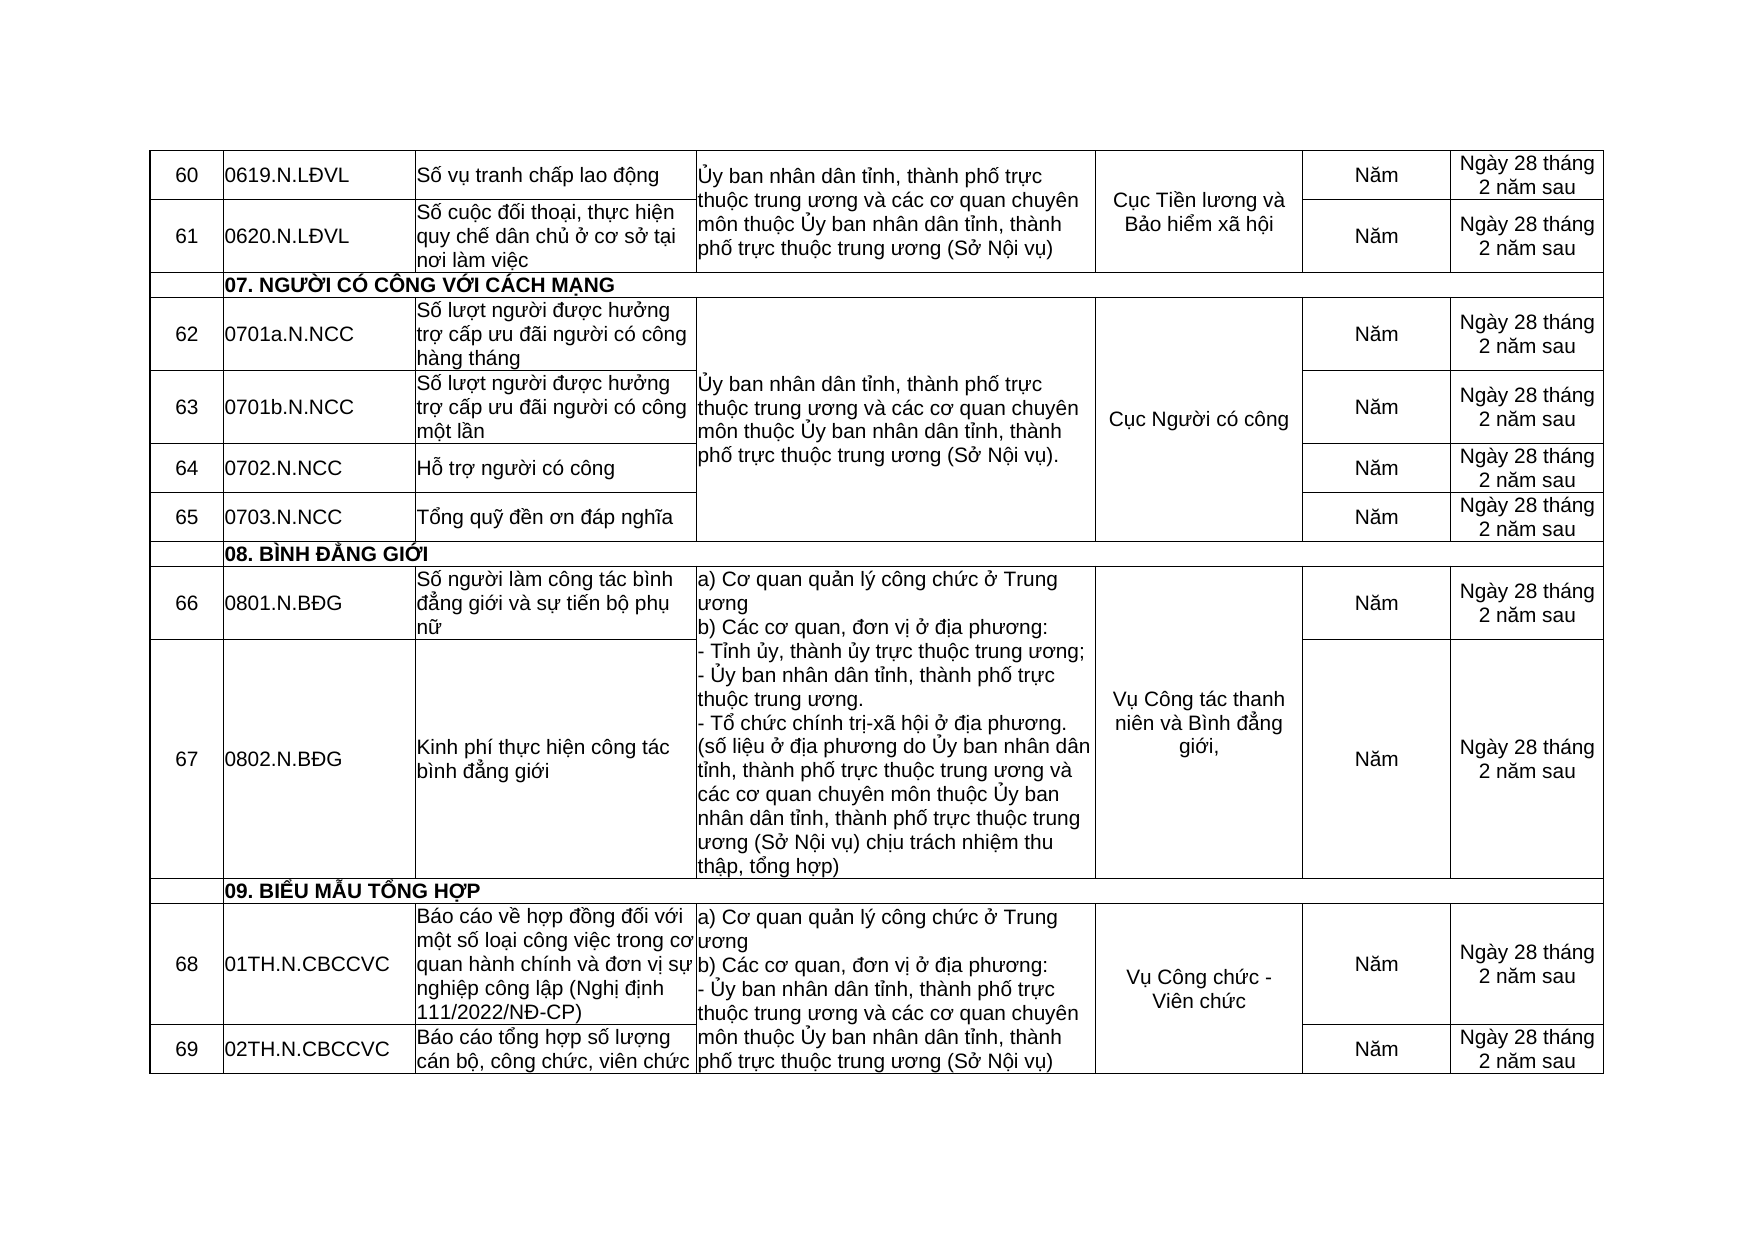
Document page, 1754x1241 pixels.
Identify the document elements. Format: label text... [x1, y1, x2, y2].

table_cell Cục Người có công [1096, 298, 1302, 541]
table_cell 65 [151, 493, 223, 541]
table_cell 01TH.N.CBCCVC [224, 904, 415, 1024]
table_cell 07. NGƯỜI CÓ CÔNG VỚI CÁCH MẠNG [224, 273, 1603, 297]
table_cell [151, 542, 223, 566]
table_cell Kinh phí thực hiện công tác bình đẳng giới [416, 640, 696, 878]
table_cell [1096, 151, 1302, 272]
table_cell Năm [1303, 567, 1450, 638]
table_cell Vụ Công chức - Viên chức [1096, 904, 1302, 1073]
table_cell Năm [1303, 904, 1450, 1024]
table_cell 0619.N.LĐVL [224, 151, 415, 199]
table_cell Số vụ tranh chấp lao động [416, 151, 696, 199]
table_cell a) Cơ quan quản lý công chức ở Trung ương b) Các cơ quan, đơn vị ở địa phương: - Tỉnh ủy, thành ủy trực thuộc trung ương; - Ủy ban nhân dân tỉnh, thành phố trực thuộc trung ương. - Tổ chức chính trị-xã hội ở địa phương. (số liệu ở địa phương do Ủy ban nhân dân tỉnh, thành phố trực thuộc trung ương và các cơ quan chuyên môn thuộc Ủy ban nhân dân tỉnh, thành phố trực thuộc trung ương (Sở Nội vụ) chịu trách nhiệm thu thập, tổng hợp) [697, 567, 1095, 878]
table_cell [697, 151, 1095, 272]
table_cell Ngày 28 tháng 2 năm sau [1451, 904, 1603, 1024]
table_cell Ngày 28 tháng 2 năm sau [1451, 444, 1603, 492]
table_cell Ngày 28 tháng 2 năm sau [1451, 1025, 1603, 1073]
table_cell Năm [1303, 151, 1450, 199]
table_cell Năm [1303, 493, 1450, 541]
table_cell 69 [151, 1025, 223, 1073]
table_cell [151, 273, 223, 297]
table_cell 0703.N.NCC [224, 493, 415, 541]
table_cell a) Cơ quan quản lý công chức ở Trung ương b) Các cơ quan, đơn vị ở địa phương: - Ủy ban nhân dân tỉnh, thành phố trực thuộc trung ương và các cơ quan chuyên môn thuộc Ủy ban nhân dân tỉnh, thành phố trực thuộc trung ương (Sở Nội vụ) [697, 904, 1095, 1073]
table_cell 0802.N.BĐG [224, 640, 415, 878]
table_cell Ngày 28 tháng 2 năm sau [1451, 640, 1603, 878]
table_cell Báo cáo về hợp đồng đối với một số loại công việc trong cơ quan hành chính và đơn vị sự nghiệp công lập (Nghị định 111/2022/NĐ-CP) [416, 904, 696, 1024]
table_cell 0801.N.BĐG [224, 567, 415, 638]
table_cell Ngày 28 tháng 2 năm sau [1451, 298, 1603, 370]
table_cell 0702.N.NCC [224, 444, 415, 492]
table_cell Năm [1303, 1025, 1450, 1073]
table_cell Tổng quỹ đền ơn đáp nghĩa [416, 493, 696, 541]
table_cell 02TH.N.CBCCVC [224, 1025, 415, 1073]
table_cell 63 [151, 371, 223, 443]
table_cell 0701a.N.NCC [224, 298, 415, 370]
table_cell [1451, 151, 1603, 199]
table_cell 68 [151, 904, 223, 1024]
table_cell 64 [151, 444, 223, 492]
table_cell Năm [1303, 200, 1450, 272]
table_cell Ngày 28 tháng 2 năm sau [1451, 200, 1603, 272]
table_cell Số lượt người được hưởng trợ cấp ưu đãi người có công một lần [416, 371, 696, 443]
table_cell Số cuộc đối thoại, thực hiện quy chế dân chủ ở cơ sở tại nơi làm việc [416, 200, 696, 272]
table_cell 61 [151, 200, 223, 272]
table_cell 08. BÌNH ĐẲNG GIỚI [224, 542, 1603, 566]
table_cell Báo cáo tổng hợp số lượng cán bộ, công chức, viên chức [416, 1025, 696, 1073]
table_cell Hỗ trợ người có công [416, 444, 696, 492]
table_cell Năm [1303, 444, 1450, 492]
table_cell 0620.N.LĐVL [224, 200, 415, 272]
table_cell Số lượt người được hưởng trợ cấp ưu đãi người có công hàng tháng [416, 298, 696, 370]
table_cell Ngày 28 tháng 2 năm sau [1451, 371, 1603, 443]
table_cell 62 [151, 298, 223, 370]
table_cell Ngày 28 tháng 2 năm sau [1451, 567, 1603, 638]
table_cell Năm [1303, 371, 1450, 443]
table_cell Số người làm công tác bình đẳng giới và sự tiến bộ phụ nữ [416, 567, 696, 638]
table_cell Ủy ban nhân dân tỉnh, thành phố trực thuộc trung ương và các cơ quan chuyên môn thuộc Ủy ban nhân dân tỉnh, thành phố trực thuộc trung ương (Sở Nội vụ). [697, 298, 1095, 541]
table_cell 0701b.N.NCC [224, 371, 415, 443]
table_cell 66 [151, 567, 223, 638]
table_cell [151, 879, 223, 903]
table_cell 60 [151, 151, 223, 199]
table_cell Năm [1303, 298, 1450, 370]
table_cell 09. BIỂU MẪU TỔNG HỢP [224, 879, 1603, 903]
table_cell Vụ Công tác thanh niên và Bình đẳng giới, [1096, 567, 1302, 878]
table_cell 67 [151, 640, 223, 878]
table_cell Năm [1303, 640, 1450, 878]
table_cell Ngày 28 tháng 2 năm sau [1451, 493, 1603, 541]
